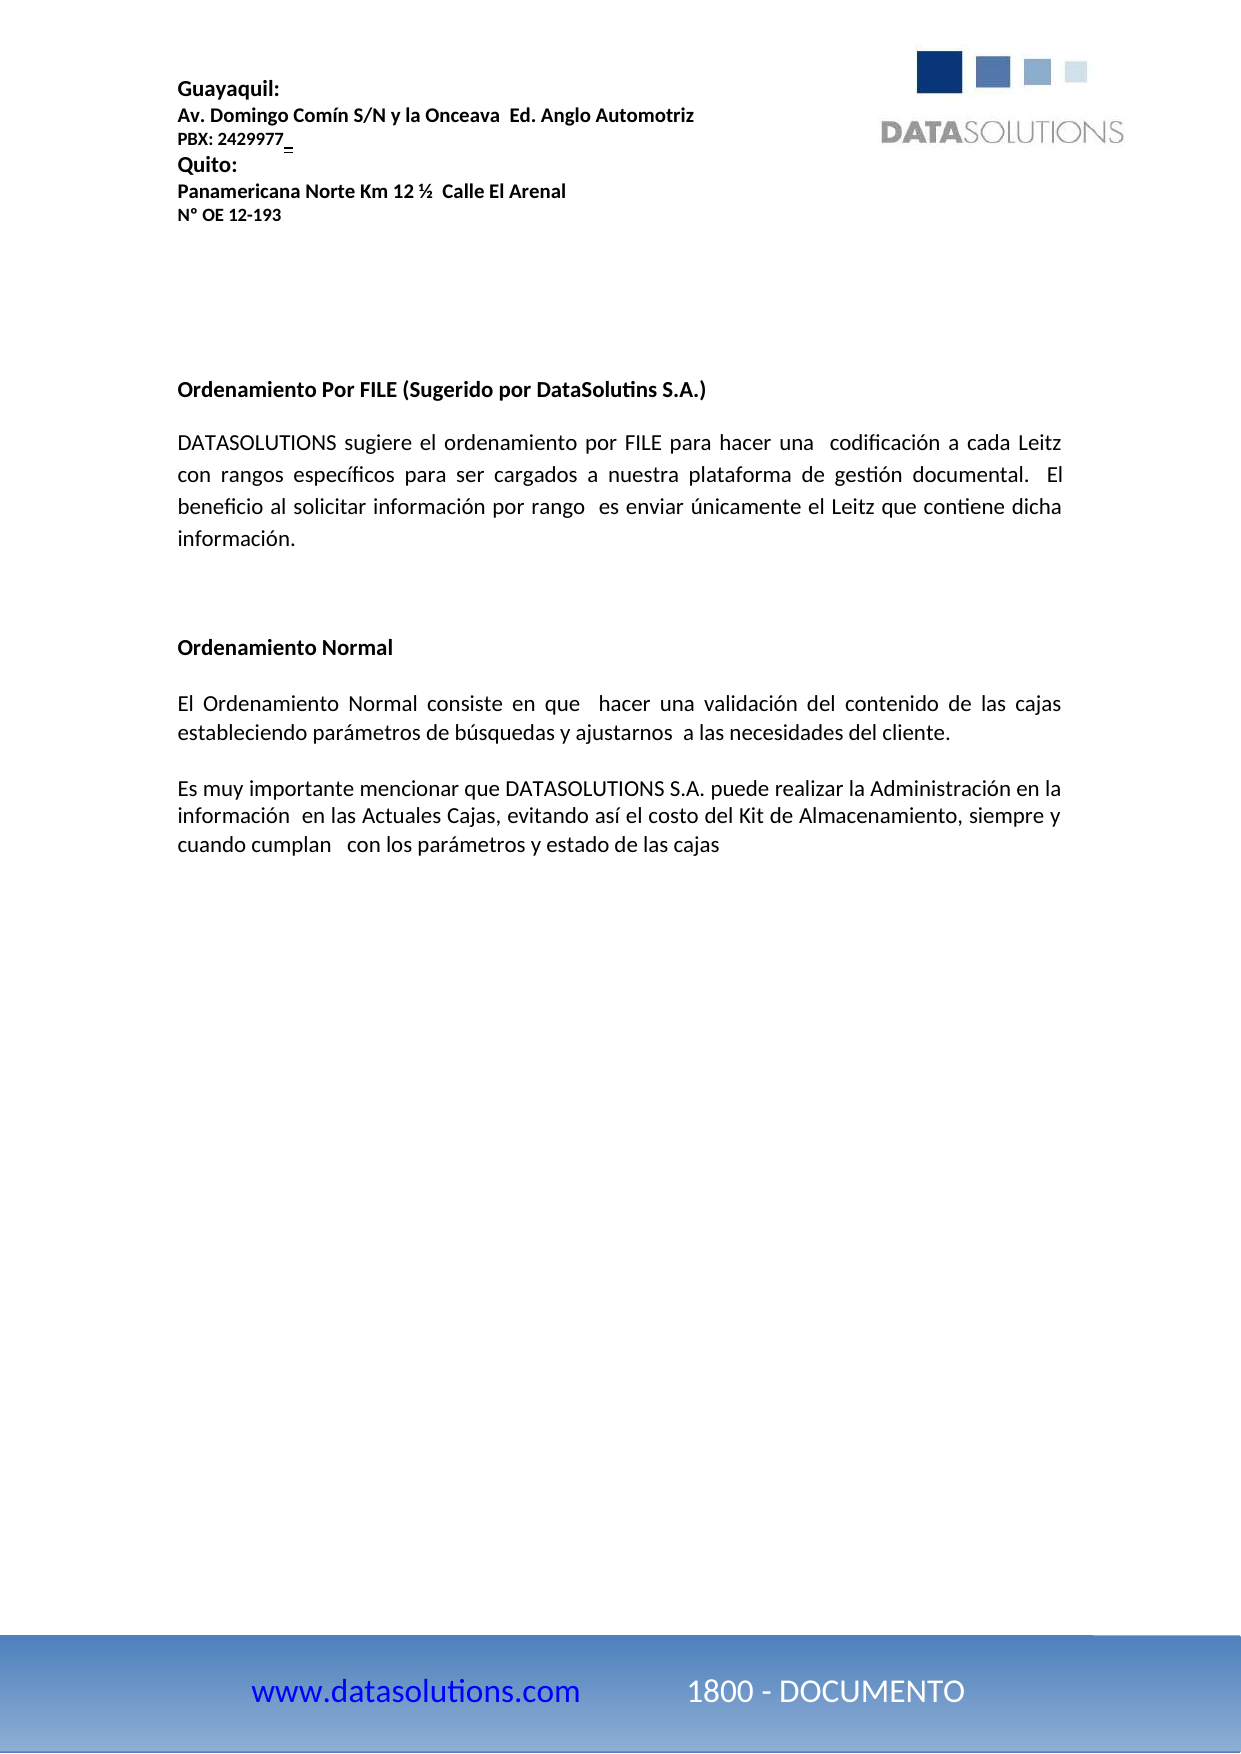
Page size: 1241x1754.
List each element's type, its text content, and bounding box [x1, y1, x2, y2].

text DATASOLUTIONS sugiere el ordenamiento por FILE para hacer una codificación a cada Leitz con rangos específicos para ser cargados a nuestra plataforma de gestión documental. El beneficio al solicitar información por rango es enviar únicamente el Leitz que contiene dicha información. [177, 428, 1063, 552]
text El Ordenamiento Normal consiste en que hacer una validación del contenido de las cajas estableciendo parámetros de búsquedas y ajustarnos a las necesidades del cliente. [177, 689, 1063, 746]
picture [846, 31, 1166, 163]
text Ordenamiento Normal [177, 633, 1063, 662]
text Ordenamiento Por FILE (Sugerido por DataSolutins S.A.) [177, 375, 1063, 403]
text Es muy importante mencionar que DATASOLUTIONS S.A. puede realizar la Administración en la información en las Actuales Cajas, evitando así el costo del Kit de Almacenamiento, siempre y cuando cumplan con los parámetros y estado de las cajas [177, 774, 1063, 858]
